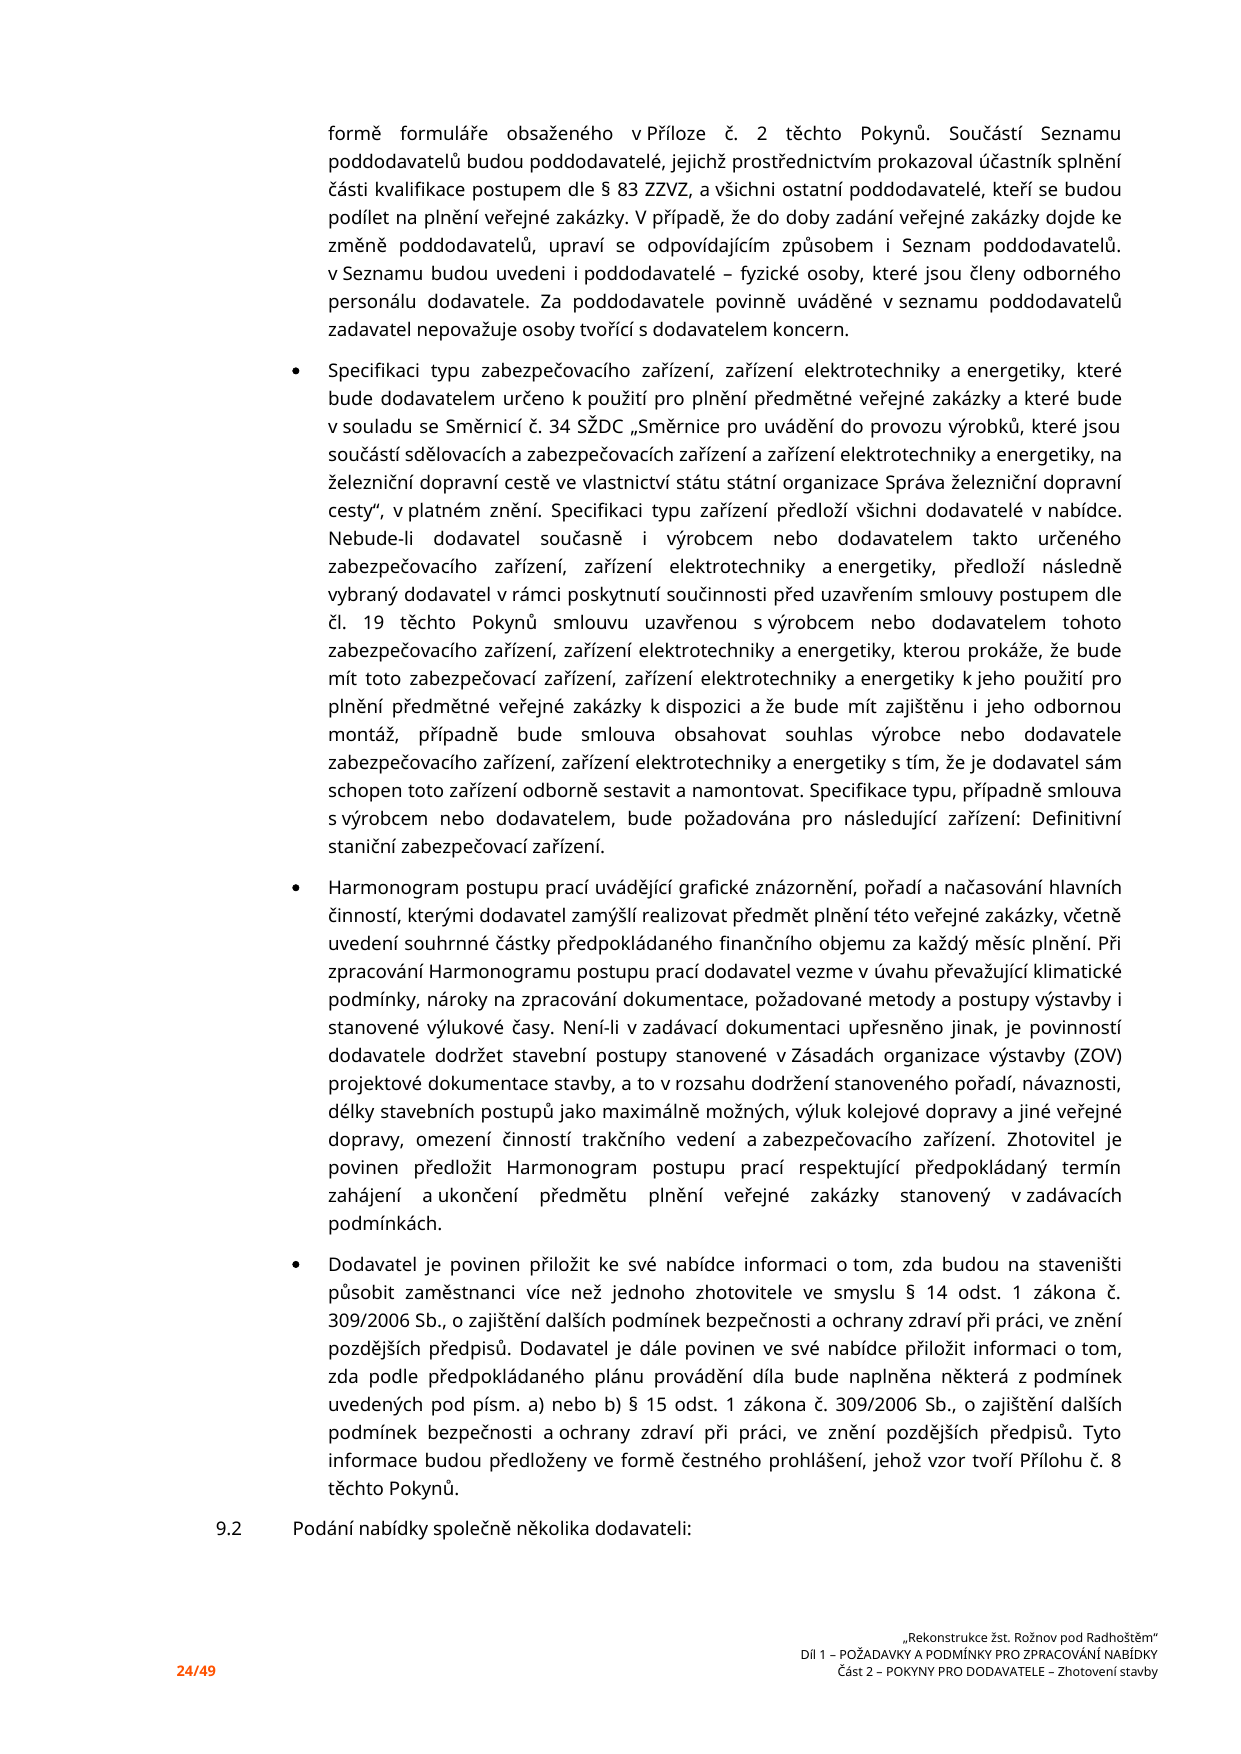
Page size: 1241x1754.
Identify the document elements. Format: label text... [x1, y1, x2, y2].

text Podání nabídky společně několika dodavateli: [216, 1516, 1122, 1541]
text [292, 121, 1122, 342]
text Specifikaci typu zabezpečovacího zařízení, zařízení elektrotechniky a energetiky, které bude dodavatelem určeno k použití pro plnění předmětné veřejné zakázky a které bude v souladu se Směrnicí č. 34 SŽDC „Směrnice pro uvádění do provozu výrobků, které jsou součástí sdělovacích a zabezpečovacích zařízení a zařízení elektrotechniky a energetiky, na železniční dopravní cestě ve vlastnictví státu státní organizace Správa železniční dopravní cesty“, v platném znění. Specifikaci typu zařízení předloží všichni dodavatelé v nabídce. Nebude-li dodavatel současně i výrobcem nebo dodavatelem takto určeného zabezpečovacího zařízení, zařízení elektrotechniky a energetiky, předloží následně vybraný dodavatel v rámci poskytnutí součinnosti před uzavřením smlouvy postupem dle čl. 19 těchto Pokynů smlouvu uzavřenou s výrobcem nebo dodavatelem tohoto zabezpečovacího zařízení, zařízení elektrotechniky a energetiky, kterou prokáže, že bude mít toto zabezpečovací zařízení, zařízení elektrotechniky a energetiky k jeho použití pro plnění předmětné veřejné zakázky k dispozici a že bude mít zajištěnu i jeho odbornou montáž, případně bude smlouva obsahovat souhlas výrobce nebo dodavatele zabezpečovacího zařízení, zařízení elektrotechniky a energetiky s tím, že je dodavatel sám schopen toto zařízení odborně sestavit a namontovat. Specifikace typu, případně smlouva s výrobcem nebo dodavatelem, bude požadována pro následující zařízení: Definitivní staniční zabezpečovací zařízení. [292, 357, 1122, 859]
text Harmonogram postupu prací uvádějící grafické znázornění, pořadí a načasování hlavních činností, kterými dodavatel zamýšlí realizovat předmět plnění této veřejné zakázky, včetně uvedení souhrnné částky předpokládaného finančního objemu za každý měsíc plnění. Při zpracování Harmonogramu postupu prací dodavatel vezme v úvahu převažující klimatické podmínky, nároky na zpracování dokumentace, požadované metody a postupy výstavby i stanovené výlukové časy. Není-li v zadávací dokumentaci upřesněno jinak, je povinností dodavatele dodržet stavební postupy stanovené v Zásadách organizace výstavby (ZOV) projektové dokumentace stavby, a to v rozsahu dodržení stanoveného pořadí, návaznosti, délky stavebních postupů jako maximálně možných, výluk kolejové dopravy a jiné veřejné dopravy, omezení činností trakčního vedení a zabezpečovacího zařízení. Zhotovitel je povinen předložit Harmonogram postupu prací respektující předpokládaný termín zahájení a ukončení předmětu plnění veřejné zakázky stanovený v zadávacích podmínkách. [292, 874, 1122, 1236]
text Dodavatel je povinen přiložit ke své nabídce informaci o tom, zda budou na staveništi působit zaměstnanci více než jednoho zhotovitele ve smyslu § 14 odst. 1 zákona č. 309/2006 Sb., o zajištění dalších podmínek bezpečnosti a ochrany zdraví při práci, ve znění pozdějších předpisů. Dodavatel je dále povinen ve své nabídce přiložit informaci o tom, zda podle předpokládaného plánu provádění díla bude naplněna některá z podmínek uvedených pod písm. a) nebo b) § 15 odst. 1 zákona č. 309/2006 Sb., o zajištění dalších podmínek bezpečnosti a ochrany zdraví při práci, ve znění pozdějších předpisů. Tyto informace budou předloženy ve formě čestného prohlášení, jehož vzor tvoří Přílohu č. 8 těchto Pokynů. [292, 1251, 1122, 1501]
